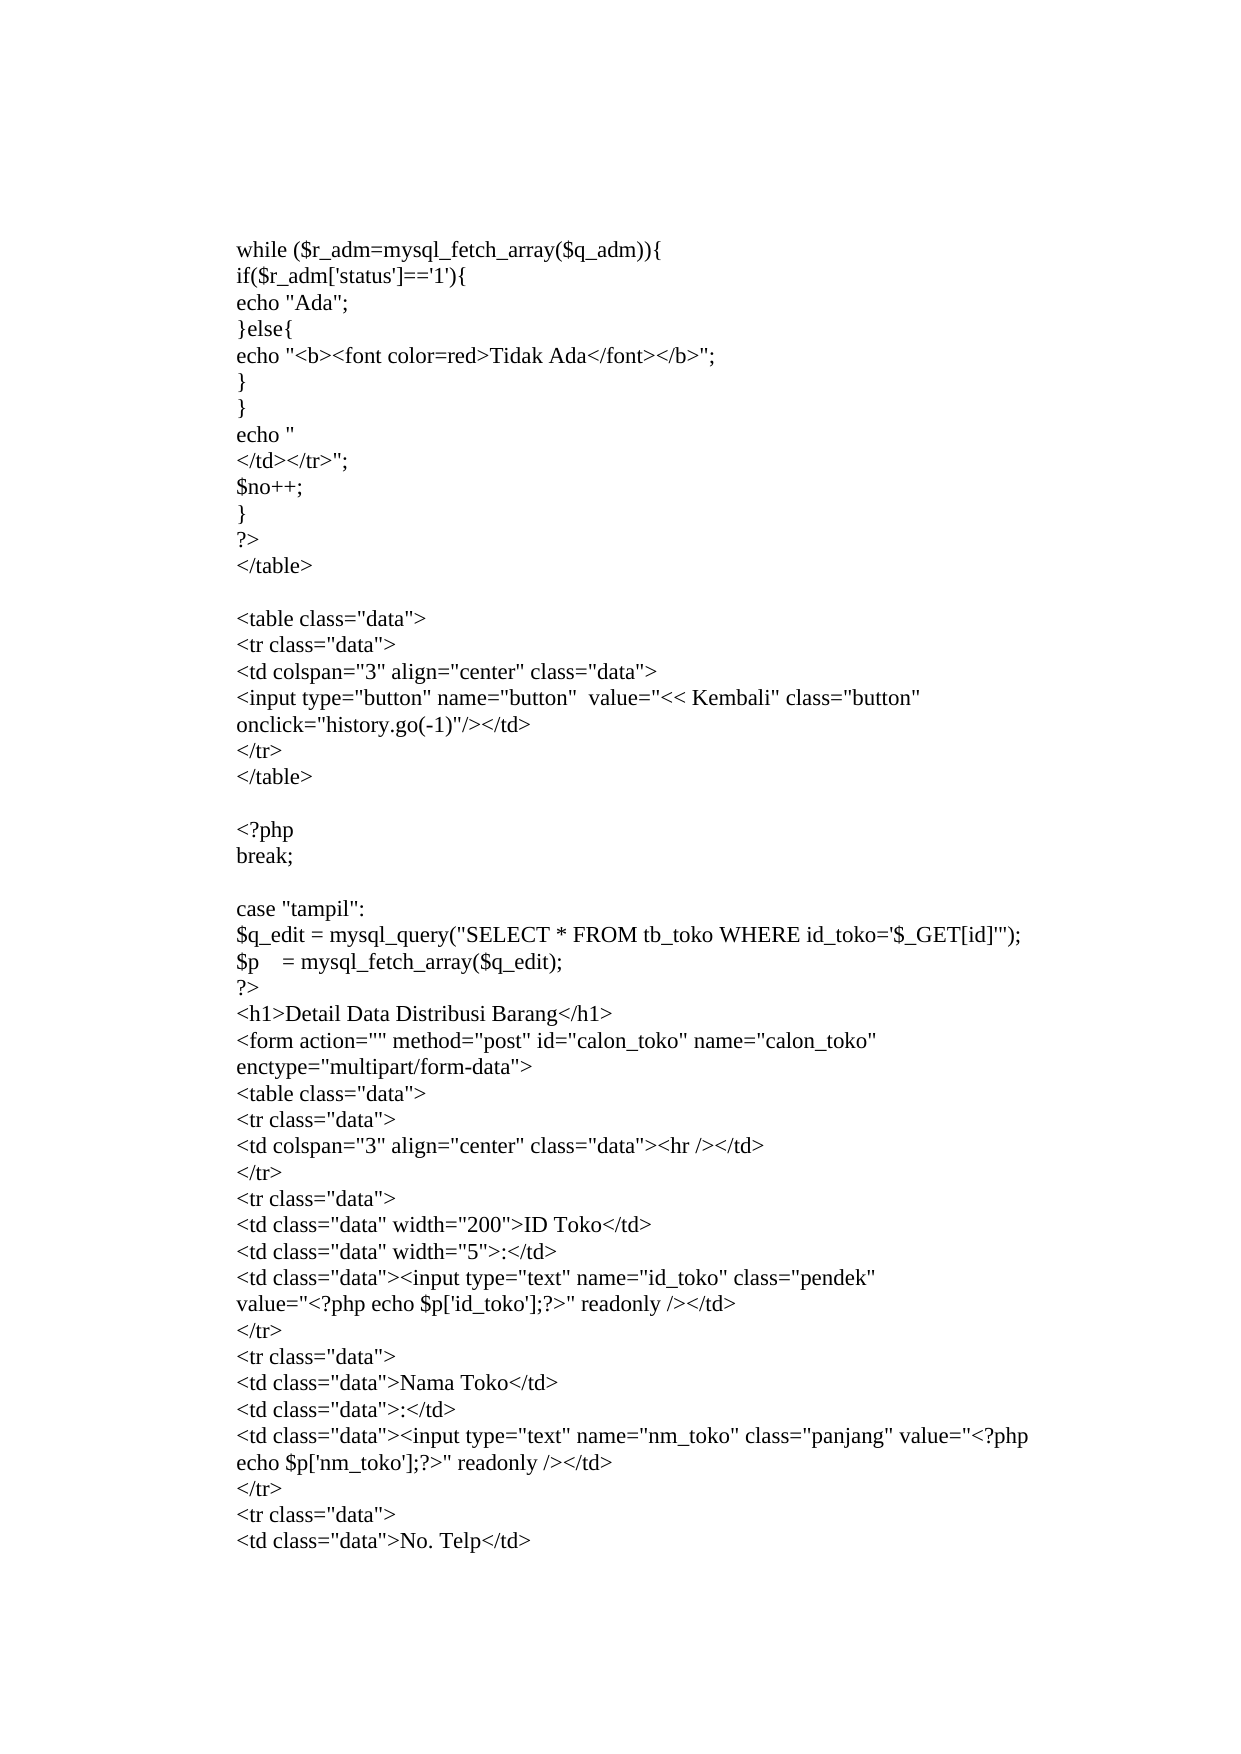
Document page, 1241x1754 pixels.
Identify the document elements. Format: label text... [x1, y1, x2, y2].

list <tr class="data"> [236, 1106, 1063, 1132]
list break; [236, 842, 1063, 869]
list <tr class="data"> [236, 1343, 1063, 1369]
list <table class="data"> [236, 1079, 1063, 1106]
list <tr class="data"> [236, 632, 1063, 658]
list <?php [236, 816, 1063, 842]
list case "tampil": [236, 895, 1063, 921]
list echo "Ada"; [236, 289, 1063, 315]
list value="<?php echo $p['id_toko'];?>" readonly /></td> [236, 1290, 1063, 1317]
list <td class="data"><input type="text" name="nm_toko" class="panjang" value="<?php echo $p['nm_toko'];?>" readonly /></td> [236, 1422, 1063, 1475]
list </table> [236, 552, 1063, 579]
list <td colspan="3" align="center" class="data"><hr /></td> [236, 1132, 1063, 1159]
list <table class="data"> [236, 605, 1063, 632]
list <tr class="data"> [236, 1501, 1063, 1528]
list <td class="data" width="200">ID Toko</td> [236, 1211, 1063, 1238]
list ?> [236, 974, 1063, 1001]
list <td class="data"><input type="text" name="id_toko" class="pendek" [236, 1264, 1063, 1290]
list <td class="data" width="5">:</td> [236, 1238, 1063, 1264]
list <tr class="data"> [236, 1185, 1063, 1211]
list <td class="data">No. Telp</td> [236, 1528, 1063, 1554]
list <form action="" method="post" id="calon_toko" name="calon_toko" enctype="multipart/form-data"> [236, 1027, 1063, 1079]
list </tr> [236, 1475, 1063, 1501]
list } [236, 500, 1063, 526]
list } [236, 394, 1063, 421]
list <td colspan="3" align="center" class="data"> [236, 658, 1063, 684]
list <h1>Detail Data Distribusi Barang</h1> [236, 1001, 1063, 1027]
list <td class="data">Nama Toko</td> [236, 1369, 1063, 1396]
list $no++; [236, 473, 1063, 500]
list </table> [236, 763, 1063, 790]
list $p = mysql_fetch_array($q_edit); [236, 948, 1063, 974]
list echo "<b><font color=red>Tidak Ada</font></b>"; [236, 342, 1063, 368]
list if($r_adm['status']=='1'){ [236, 263, 1063, 289]
list while ($r_adm=mysql_fetch_array($q_adm)){ [236, 236, 1063, 263]
list <td class="data">:</td> [236, 1396, 1063, 1422]
list </tr> [236, 737, 1063, 763]
list </tr> [236, 1159, 1063, 1185]
list ?> [236, 526, 1063, 552]
list }else{ [236, 315, 1063, 342]
list <input type="button" name="button" value="<< Kembali" class="button" onclick="history.go(-1)"/></td> [236, 684, 1063, 737]
list $q_edit = mysql_query("SELECT * FROM tb_toko WHERE id_toko='$_GET[id]'"); [236, 921, 1063, 948]
list </td></tr>"; [236, 447, 1063, 473]
list echo " [236, 421, 1063, 447]
list } [236, 368, 1063, 394]
list </tr> [236, 1317, 1063, 1343]
